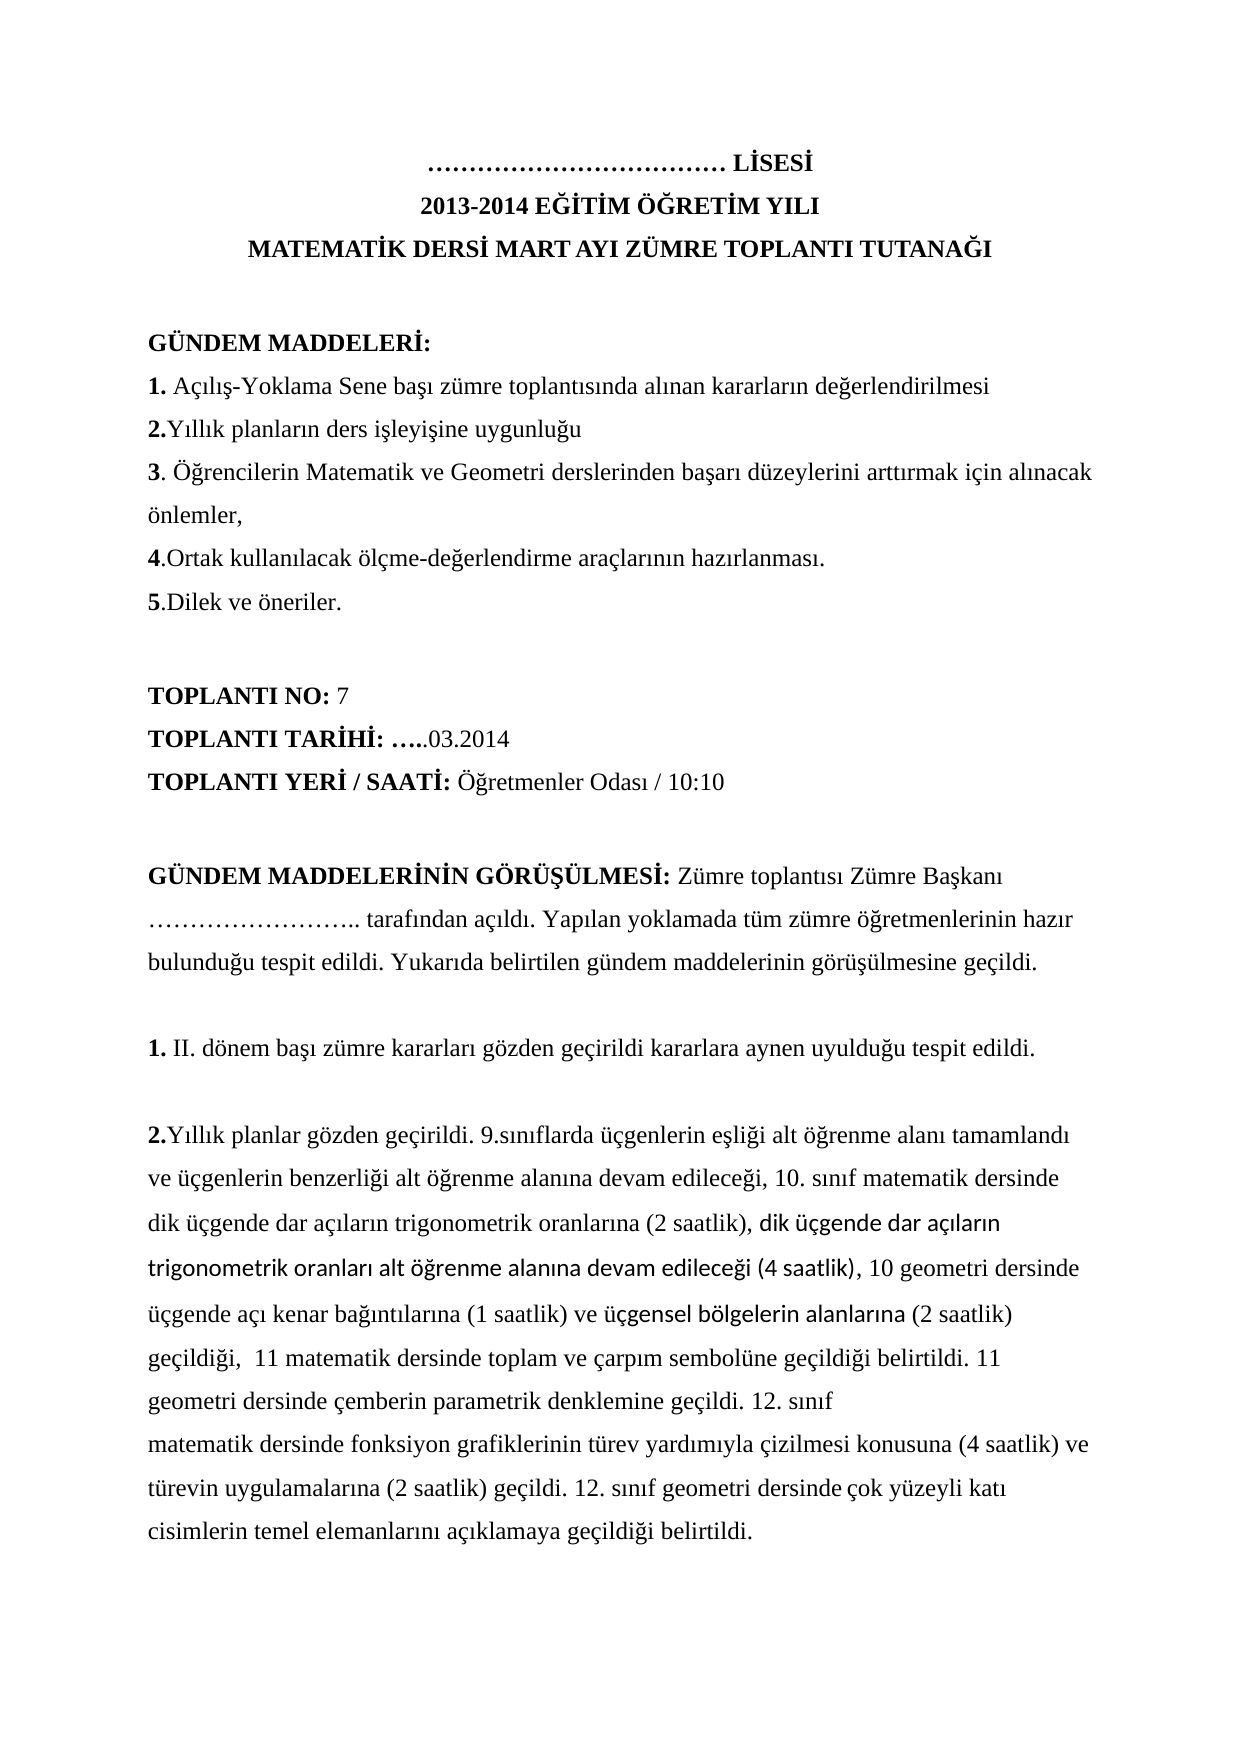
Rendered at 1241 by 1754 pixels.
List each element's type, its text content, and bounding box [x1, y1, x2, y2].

text 2.Yıllık planlar gözden geçirildi. 9.sınıflarda üçgenlerin eşliği alt öğrenme alanı tamamlandı ve üçgenlerin benzerliği alt öğrenme alanına devam edileceği, 10. sınıf matematik dersinde dik üçgende dar açıların trigonometrik oranlarına (2 saatlik), dik üçgende dar açıların trigonometrik oranları alt öğrenme alanına devam edileceği (4 saatlik), 10 geometri dersinde üçgende açı kenar bağıntılarına (1 saatlik) ve üçgensel bölgelerin alanlarına (2 saatlik) geçildiği, 11 matematik dersinde toplam ve çarpım sembolüne geçildiği belirtildi. 11 geometri dersinde çemberin parametrik denklemine geçildi. 12. sınıf matematik dersinde fonksiyon grafiklerinin türev yardımıyla çizilmesi konusuna (4 saatlik) ve türevin uygulamalarına (2 saatlik) geçildi. 12. sınıf geometri dersinde çok yüzeyli katı cisimlerin temel elemanlarını açıklamaya geçildiği belirtildi. [148, 1120, 1093, 1544]
text MATEMATİK DERSİ MART AYI ZÜMRE TOPLANTI TUTANAĞI [148, 234, 1093, 263]
text TOPLANTI TARİHİ: …..03.2014 [148, 724, 1093, 753]
text 4.Ortak kullanılacak ölçme-değerlendirme araçlarının hazırlanması. [148, 543, 1093, 572]
text GÜNDEM MADDELERİNİN GÖRÜŞÜLMESİ: Zümre toplantısı Zümre Başkanı …………………….. tarafından açıldı. Yapılan yoklamada tüm zümre öğretmenlerinin hazır bulunduğu tespit edildi. Yukarıda belirtilen gündem maddelerinin görüşülmesine geçildi. [148, 861, 1093, 976]
text 3. Öğrencilerin Matematik ve Geometri derslerinden başarı düzeylerini arttırmak için alınacak önlemler, [148, 457, 1093, 529]
text 2.Yıllık planların ders işleyişine uygunluğu [148, 414, 1093, 443]
text GÜNDEM MADDELERİ: [148, 328, 1093, 357]
text 5.Dilek ve öneriler. [148, 587, 1093, 615]
text TOPLANTI YERİ / SAATİ: Öğretmenler Odası / 10:10 [148, 767, 1093, 796]
text TOPLANTI NO: 7 [148, 681, 1093, 709]
text ……………………………… LİSESİ [148, 148, 1093, 176]
text 1. II. dönem başı zümre kararları gözden geçirildi kararlara aynen uyulduğu tespit edildi. [148, 1033, 1093, 1062]
text 2013-2014 EĞİTİM ÖĞRETİM YILI [148, 191, 1093, 219]
text 1. Açılış-Yoklama Sene başı zümre toplantısında alınan kararların değerlendirilmesi [148, 371, 1093, 400]
